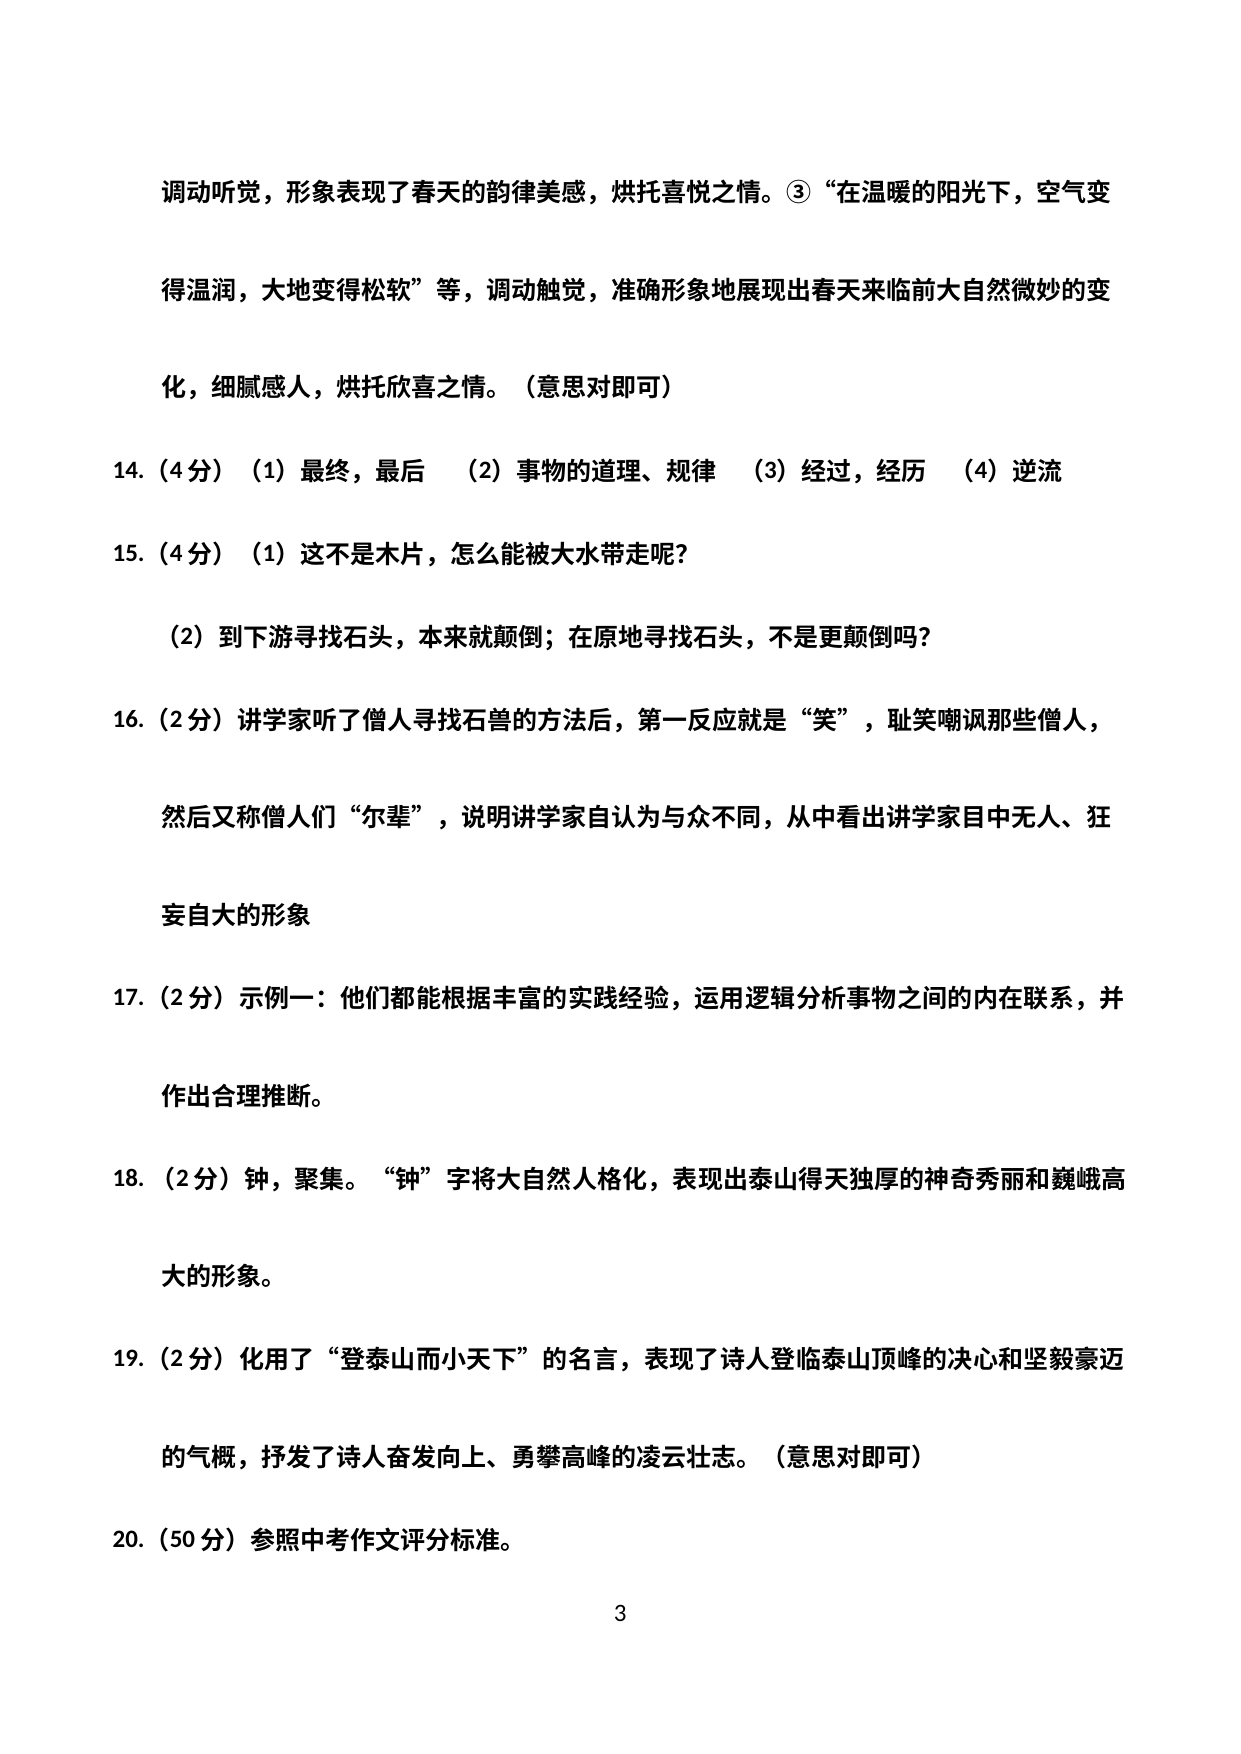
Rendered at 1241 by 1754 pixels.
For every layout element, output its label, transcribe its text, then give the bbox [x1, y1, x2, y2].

text 14.（4分）（1）最终，最后 （2）事物的道理、规律 （3）经过，经历 （4）逆流 [112, 437, 1128, 502]
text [112, 158, 1128, 418]
text 19.（2分）化用了“登泰山而小天下”的名言，表现了诗人登临泰山顶峰的决心和坚毅豪迈的气概，抒发了诗人奋发向上、勇攀高峰的凌云壮志。（意思对即可） [112, 1325, 1128, 1488]
text 16.（2分）讲学家听了僧人寻找石兽的方法后，第一反应就是“笑”，耻笑嘲讽那些僧人，然后又称僧人们“尔辈”，说明讲学家自认为与众不同，从中看出讲学家目中无人、狂妄自大的形象 [112, 686, 1128, 946]
text 20.（50分）参照中考作文评分标准。 [112, 1506, 1128, 1571]
text （2）到下游寻找石头，本来就颠倒；在原地寻找石头，不是更颠倒吗？ [155, 603, 1128, 668]
text 15.（4分）（1）这不是木片，怎么能被大水带走呢？ [112, 520, 1128, 585]
text 17.（2分）示例一：他们都能根据丰富的实践经验，运用逻辑分析事物之间的内在联系，并作出合理推断。 [112, 964, 1128, 1127]
text 18. （2分）钟，聚集。“钟”字将大自然人格化，表现出泰山得天独厚的神奇秀丽和巍峨高大的形象。 [112, 1145, 1128, 1307]
